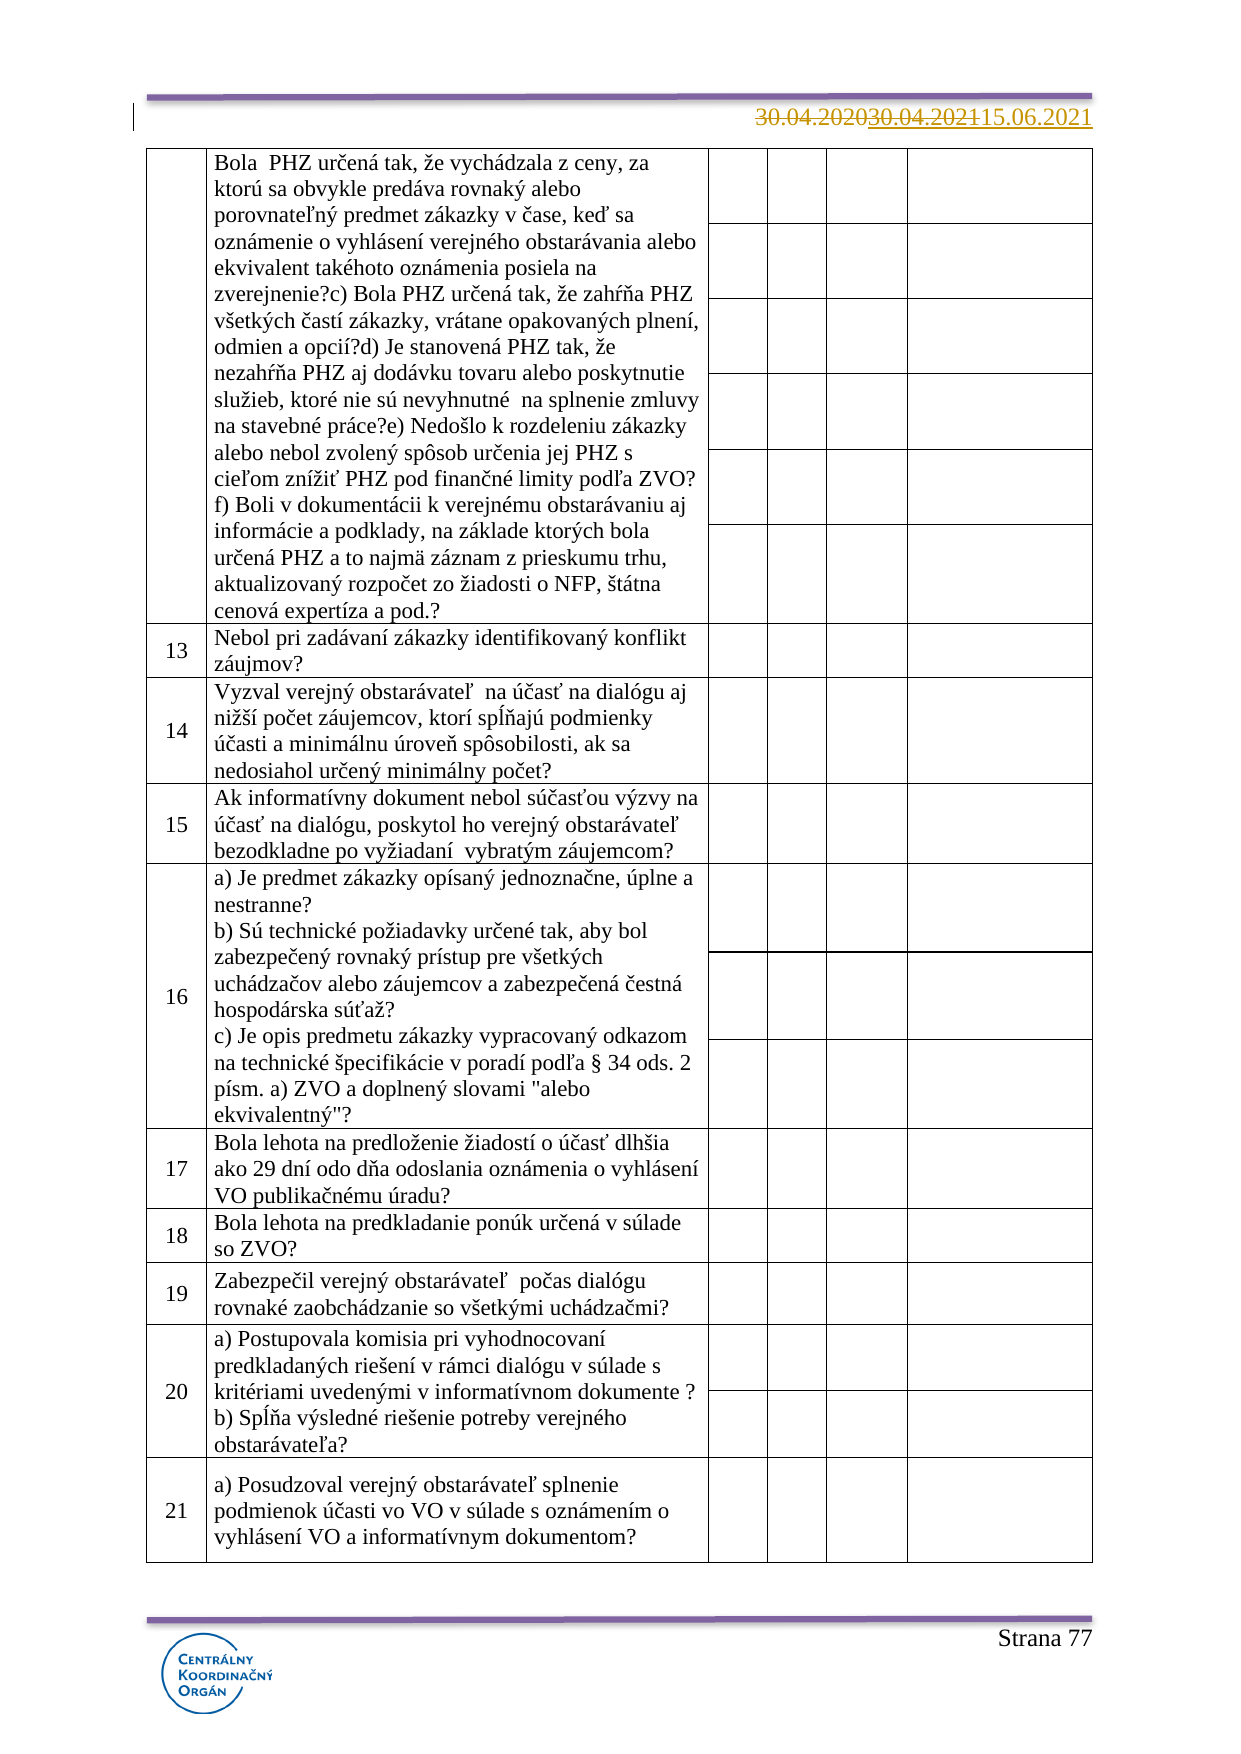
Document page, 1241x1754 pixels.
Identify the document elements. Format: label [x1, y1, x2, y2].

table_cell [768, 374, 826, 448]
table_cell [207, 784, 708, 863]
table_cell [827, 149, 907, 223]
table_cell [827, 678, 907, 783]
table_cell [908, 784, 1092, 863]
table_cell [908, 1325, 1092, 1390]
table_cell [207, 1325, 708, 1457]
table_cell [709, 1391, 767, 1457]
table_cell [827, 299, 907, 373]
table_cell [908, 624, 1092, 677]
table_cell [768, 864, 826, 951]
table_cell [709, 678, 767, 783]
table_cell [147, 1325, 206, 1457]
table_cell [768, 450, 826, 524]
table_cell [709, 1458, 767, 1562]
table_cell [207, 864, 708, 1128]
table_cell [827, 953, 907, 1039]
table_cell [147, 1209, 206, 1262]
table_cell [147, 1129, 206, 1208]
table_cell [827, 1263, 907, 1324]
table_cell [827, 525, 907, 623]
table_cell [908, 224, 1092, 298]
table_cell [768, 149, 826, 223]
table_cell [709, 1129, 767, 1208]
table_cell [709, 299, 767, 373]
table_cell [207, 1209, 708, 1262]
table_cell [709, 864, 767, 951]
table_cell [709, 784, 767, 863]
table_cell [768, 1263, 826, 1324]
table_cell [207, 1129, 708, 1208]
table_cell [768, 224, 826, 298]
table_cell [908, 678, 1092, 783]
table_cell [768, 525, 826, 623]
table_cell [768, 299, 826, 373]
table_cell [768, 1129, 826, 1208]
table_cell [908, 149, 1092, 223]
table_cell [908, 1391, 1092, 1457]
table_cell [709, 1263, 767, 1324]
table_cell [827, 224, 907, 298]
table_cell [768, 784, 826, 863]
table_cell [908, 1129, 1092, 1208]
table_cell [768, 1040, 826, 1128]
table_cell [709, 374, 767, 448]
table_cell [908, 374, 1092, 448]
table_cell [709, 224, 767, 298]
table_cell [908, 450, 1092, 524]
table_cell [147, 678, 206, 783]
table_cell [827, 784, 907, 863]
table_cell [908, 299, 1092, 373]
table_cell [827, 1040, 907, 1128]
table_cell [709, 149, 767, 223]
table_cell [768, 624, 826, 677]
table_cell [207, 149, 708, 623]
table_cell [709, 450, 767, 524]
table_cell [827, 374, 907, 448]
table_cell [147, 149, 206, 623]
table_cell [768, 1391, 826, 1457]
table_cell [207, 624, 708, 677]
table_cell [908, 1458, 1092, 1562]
picture [159, 1631, 272, 1713]
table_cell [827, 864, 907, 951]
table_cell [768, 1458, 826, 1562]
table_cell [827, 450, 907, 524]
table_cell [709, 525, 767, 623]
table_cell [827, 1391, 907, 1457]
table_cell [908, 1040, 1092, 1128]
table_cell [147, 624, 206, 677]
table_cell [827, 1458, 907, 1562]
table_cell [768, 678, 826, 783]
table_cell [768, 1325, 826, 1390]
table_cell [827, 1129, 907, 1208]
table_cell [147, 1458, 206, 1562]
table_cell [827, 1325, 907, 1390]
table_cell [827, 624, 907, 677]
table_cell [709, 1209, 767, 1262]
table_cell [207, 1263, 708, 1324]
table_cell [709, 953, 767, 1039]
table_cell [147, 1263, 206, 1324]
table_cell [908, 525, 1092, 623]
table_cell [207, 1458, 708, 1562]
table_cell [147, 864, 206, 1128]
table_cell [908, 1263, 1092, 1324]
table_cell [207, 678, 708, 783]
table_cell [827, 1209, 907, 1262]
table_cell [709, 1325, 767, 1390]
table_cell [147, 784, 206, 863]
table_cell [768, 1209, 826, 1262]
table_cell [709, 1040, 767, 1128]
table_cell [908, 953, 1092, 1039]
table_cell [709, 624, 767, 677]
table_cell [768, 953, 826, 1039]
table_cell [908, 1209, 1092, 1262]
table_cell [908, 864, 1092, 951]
